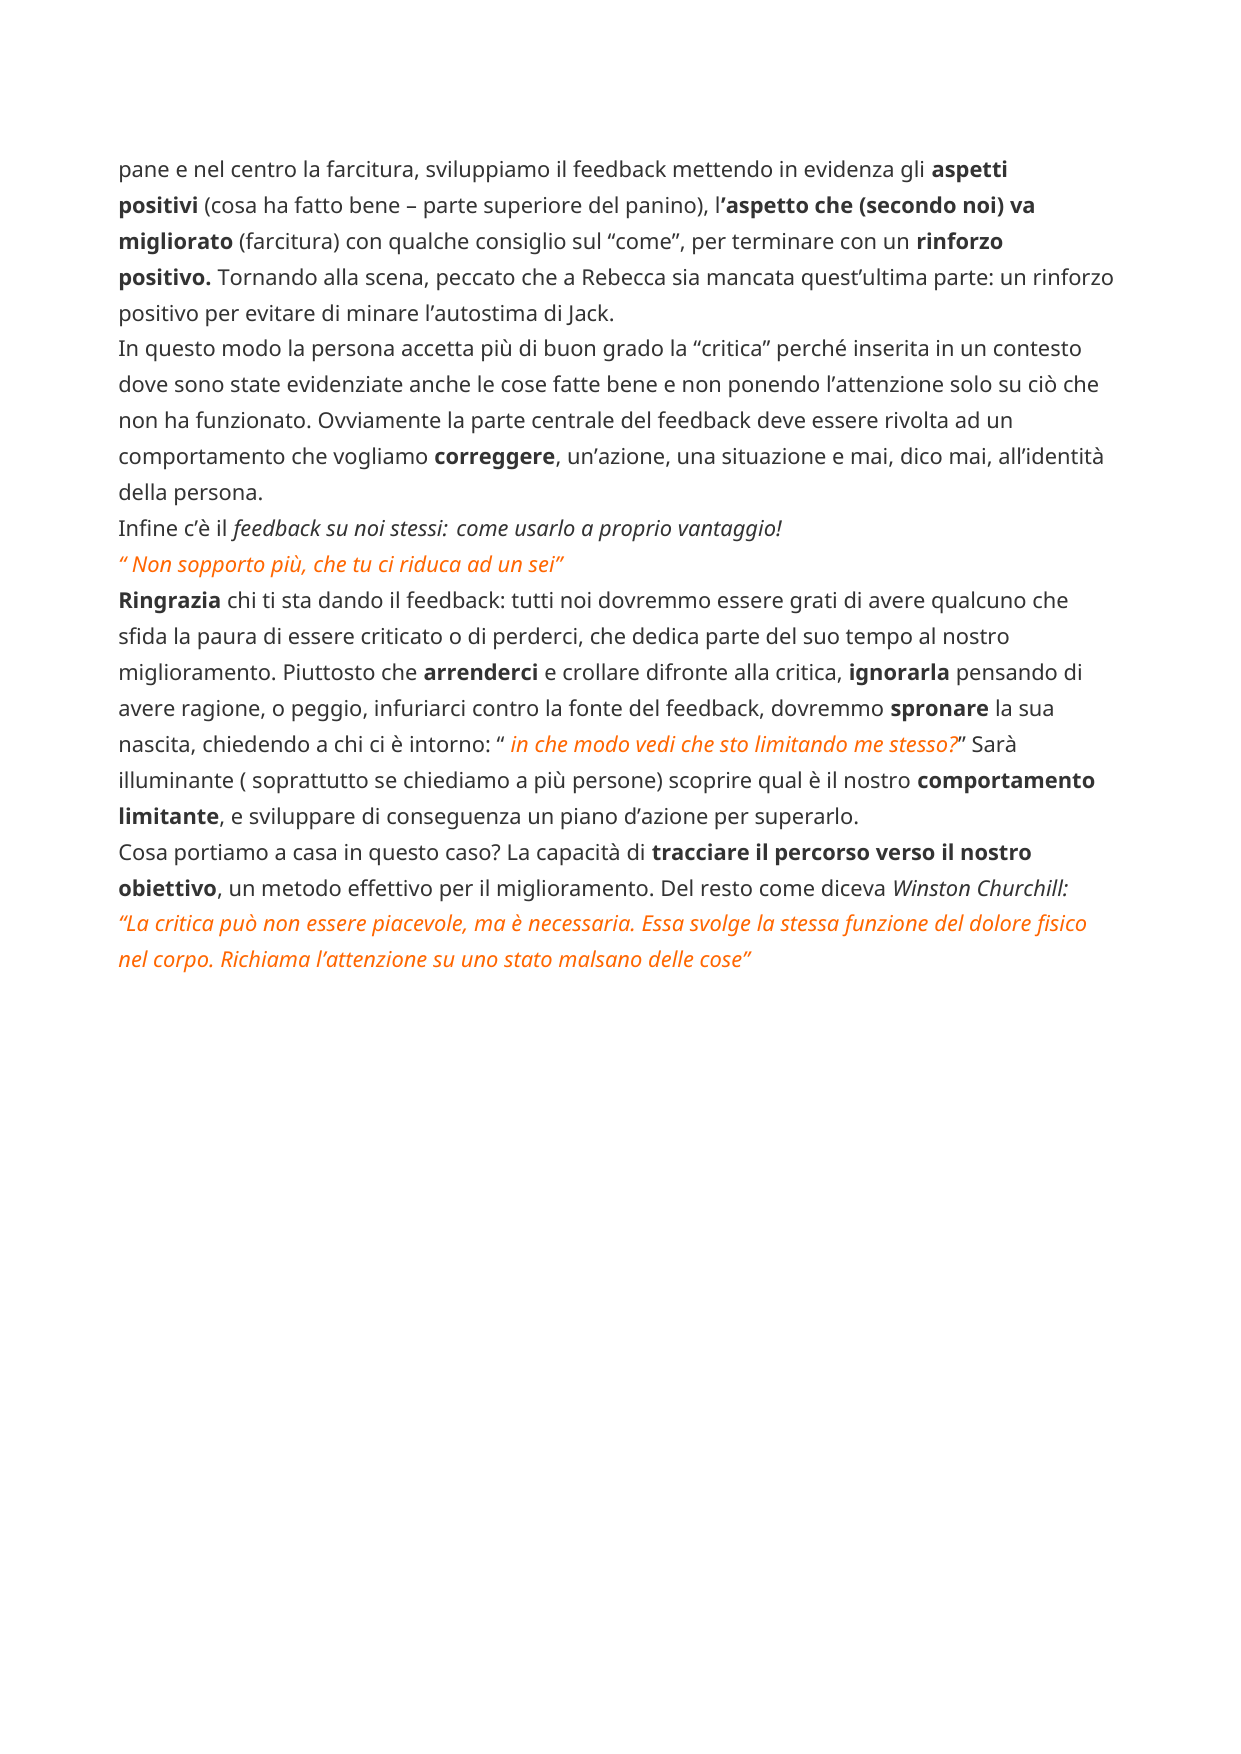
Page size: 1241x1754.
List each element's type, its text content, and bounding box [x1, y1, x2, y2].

text Infine c’è il feedback su noi stessi: come usarlo a proprio vantaggio! [118, 507, 1122, 543]
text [118, 148, 1122, 327]
text Ringrazia chi ti sta dando il feedback: tutti noi dovremmo essere grati di avere qualcuno che sfida la paura di essere criticato o di perderci, che dedica parte del suo tempo al nostro miglioramento. Piuttosto che arrenderci e crollare difronte alla critica, ignorarla pensando di avere ragione, o peggio, infuriarci contro la fonte del feedback, dovremmo spronare la sua nascita, chiedendo a chi ci è intorno: “ in che modo vedi che sto limitando me stesso?” Sarà illuminante ( soprattutto se chiediamo a più persone) scoprire qual è il nostro comportamento limitante, e sviluppare di conseguenza un piano d’azione per superarlo. [118, 579, 1122, 830]
text “La critica può non essere piacevole, ma è necessaria. Essa svolge la stessa funzione del dolore fisico nel corpo. Richiama l’attenzione su uno stato malsano delle cose” [118, 902, 1122, 974]
text “ Non sopporto più, che tu ci riduca ad un sei” [118, 543, 1122, 579]
text In questo modo la persona accetta più di buon grado la “critica” perché inserita in un contesto dove sono state evidenziate anche le cose fatte bene e non ponendo l’attenzione solo su ciò che non ha funzionato. Ovviamente la parte centrale del feedback deve essere rivolta ad un comportamento che vogliamo correggere, un’azione, una situazione e mai, dico mai, all’identità della persona. [118, 327, 1122, 507]
text Cosa portiamo a casa in questo caso? La capacità di tracciare il percorso verso il nostro obiettivo, un metodo effettivo per il miglioramento. Del resto come diceva Winston Churchill: [118, 830, 1122, 902]
